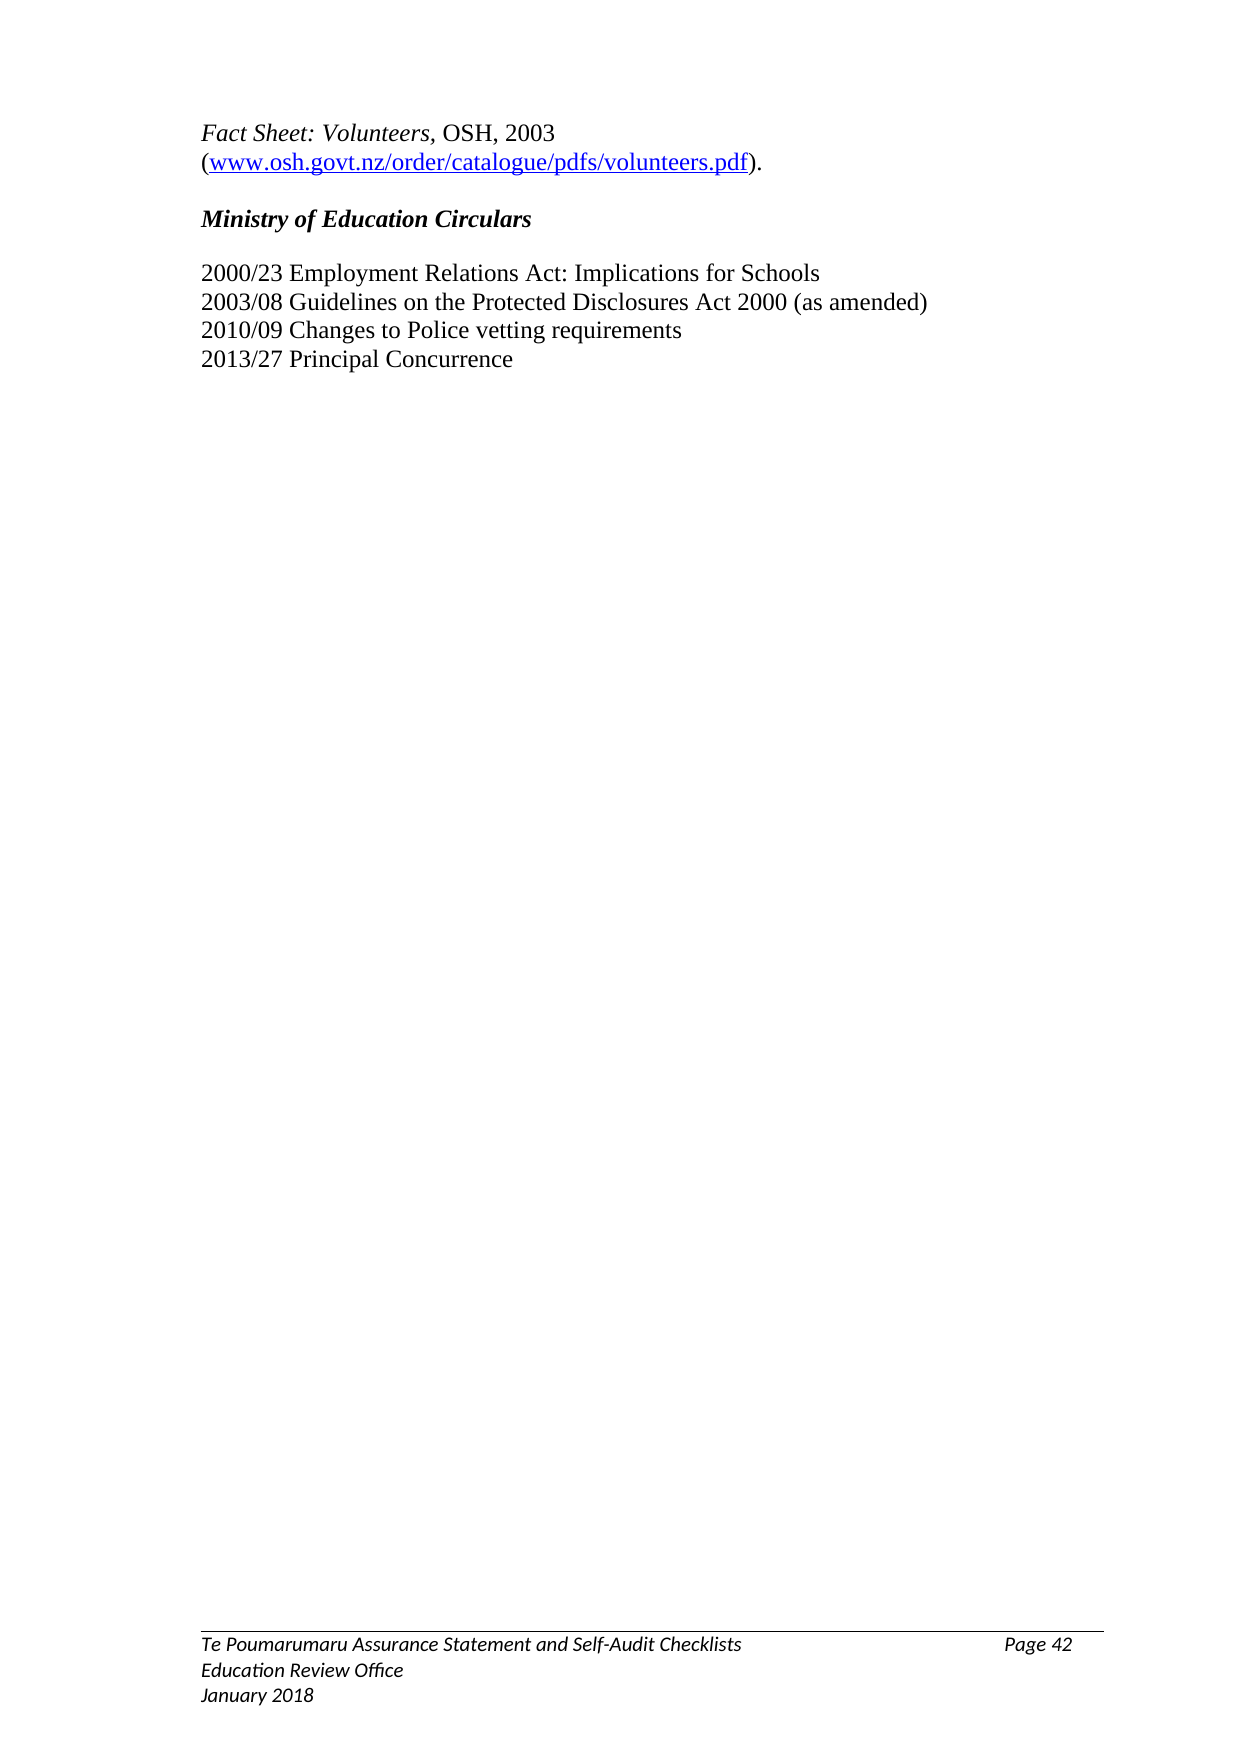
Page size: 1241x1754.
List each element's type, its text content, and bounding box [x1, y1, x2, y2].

text (www.osh.govt.nz/order/catalogue/pdfs/volunteers.pdf). [201, 147, 1104, 176]
text 2003/08 Guidelines on the Protected Disclosures Act 2000 (as amended) [201, 287, 1104, 316]
subtitle Ministry of Education Circulars [201, 204, 1104, 233]
text 2000/23 Employment Relations Act: Implications for Schools [201, 258, 1104, 287]
text 2010/09 Changes to Police vetting requirements [201, 316, 1104, 344]
text 2013/27 Principal Concurrence [201, 344, 1104, 373]
text Fact Sheet: Volunteers, OSH, 2003 [201, 118, 1104, 147]
